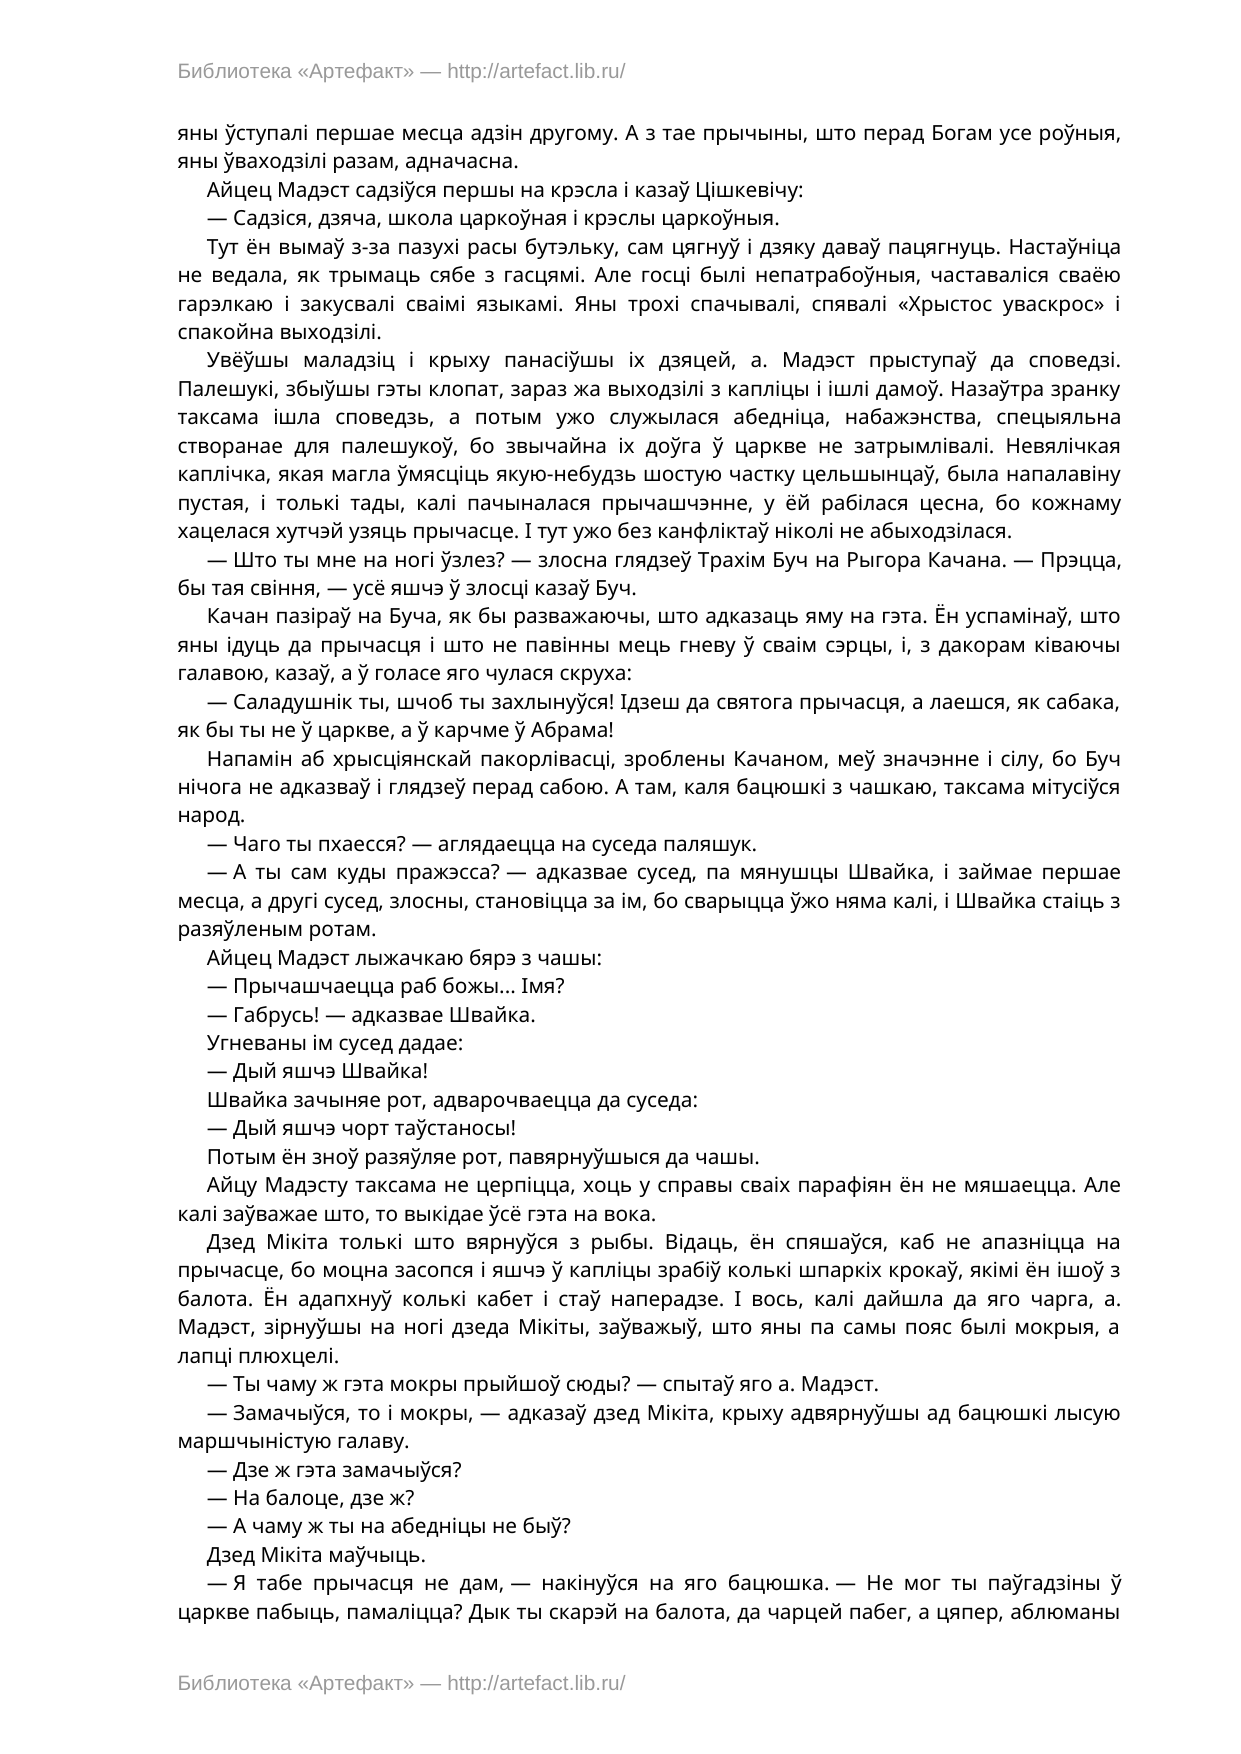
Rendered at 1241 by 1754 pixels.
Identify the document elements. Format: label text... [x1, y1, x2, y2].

text Айцец Мадэст садзіўся першы на крэсла і казаў Цішкевічу: [177, 175, 1122, 203]
text — Прычашчаецца раб божы... Імя? [177, 971, 1122, 1000]
text — А ты сам куды пражэсса? — адказвае сусед, па мянушцы Швайка, і займае першае месца, а другі сусед, злосны, становіцца за ім, бо сварыцца ўжо няма калі, і Швайка стаіць з разяўленым ротам. [177, 857, 1122, 943]
text — Дый яшчэ Швайка! [177, 1057, 1122, 1085]
text — Дзе ж гэта замачыўся? [177, 1455, 1122, 1483]
text Айцец Мадэст лыжачкаю бярэ з чашы: [177, 943, 1122, 971]
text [177, 1568, 1122, 1625]
text Айцу Мадэсту таксама не церпіцца, хоць у справы сваіх парафіян ён не мяшаецца. Але калі заўважае што, то выкідае ўсё гэта на вока. [177, 1170, 1122, 1227]
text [177, 118, 1122, 175]
text — Садзіся, дзяча, школа царкоўная і крэслы царкоўныя. [177, 203, 1122, 232]
text Дзед Мікіта маўчыць. [177, 1540, 1122, 1568]
text — Дый яшчэ чорт таўстаносы! [177, 1113, 1122, 1142]
text Тут ён вымаў з-за пазухі расы бутэльку, сам цягнуў і дзяку даваў пацягнуць. Настаўніца не ведала, як трымаць сябе з гасцямі. Але госці былі непатрабоўныя, частаваліся сваёю гарэлкаю і закусвалі сваімі языкамі. Яны трохі спачывалі, спявалі «Хрыстос уваскрос» і спакойна выходзілі. [177, 232, 1122, 346]
text — Саладушнік ты, шчоб ты захлынуўся! Ідзеш да святога прычасця, а лаешся, як сабака, як бы ты не ў царкве, а ў карчме ў Абрама! [177, 687, 1122, 744]
text — На балоце, дзе ж? [177, 1483, 1122, 1512]
text Потым ён зноў разяўляе рот, павярнуўшыся да чашы. [177, 1142, 1122, 1170]
text Увёўшы маладзіц і крыху панасіўшы іх дзяцей, а. Мадэст прыступаў да споведзі. Палешукі, збыўшы гэты клопат, зараз жа выходзілі з капліцы і ішлі дамоў. Назаўтра зранку таксама ішла споведзь, а потым ужо служылася абедніца, набажэнства, спецыяльна створанае для палешукоў, бо звычайна іх доўга ў царкве не затрымлівалі. Невялічкая каплічка, якая магла ўмясціць якую-небудзь шостую частку цельшынцаў, была напалавіну пустая, і толькі тады, калі пачыналася прычашчэнне, у ёй рабілася цесна, бо кожнаму хацелася хутчэй узяць прычасце. І тут ужо без канфліктаў ніколі не абыходзілася. [177, 346, 1122, 545]
text Дзед Мікіта толькі што вярнуўся з рыбы. Відаць, ён спяшаўся, каб не апазніцца на прычасце, бо моцна засопся і яшчэ ў капліцы зрабіў колькі шпаркіх крокаў, якімі ён ішоў з балота. Ён адапхнуў колькі кабет і стаў наперадзе. І вось, калі дайшла да яго чарга, а. Мадэст, зірнуўшы на ногі дзеда Мікіты, заўважыў, што яны па самы пояс былі мокрыя, а лапці плюхцелі. [177, 1227, 1122, 1369]
text Напамін аб хрысціянскай пакорлівасці, зроблены Качаном, меў значэнне і сілу, бо Буч нічога не адказваў і глядзеў перад сабою. А там, каля бацюшкі з чашкаю, таксама мітусіўся народ. [177, 744, 1122, 829]
text Качан пазіраў на Буча, як бы разважаючы, што адказаць яму на гэта. Ён успамінаў, што яны ідуць да прычасця і што не павінны мець гневу ў сваім сэрцы, і, з дакорам ківаючы галавою, казаў, а ў голасе яго чулася скруха: [177, 602, 1122, 687]
text — Замачыўся, то і мокры, — адказаў дзед Мікіта, крыху адвярнуўшы ад бацюшкі лысую маршчыністую галаву. [177, 1398, 1122, 1455]
text — Што ты мне на ногі ўзлез? — злосна глядзеў Трахім Буч на Рыгора Качана. — Прэцца, бы тая свіння, — усё яшчэ ў злосці казаў Буч. [177, 545, 1122, 602]
text Швайка зачыняе рот, адварочваецца да суседа: [177, 1085, 1122, 1113]
text — А чаму ж ты на абедніцы не быў? [177, 1512, 1122, 1540]
text — Чаго ты пхаесся? — аглядаецца на суседа паляшук. [177, 829, 1122, 857]
text — Габрусь! — адказвае Швайка. [177, 1000, 1122, 1028]
text Угневаны ім сусед дадае: [177, 1028, 1122, 1057]
text — Ты чаму ж гэта мокры прыйшоў сюды? — спытаў яго а. Мадэст. [177, 1369, 1122, 1398]
